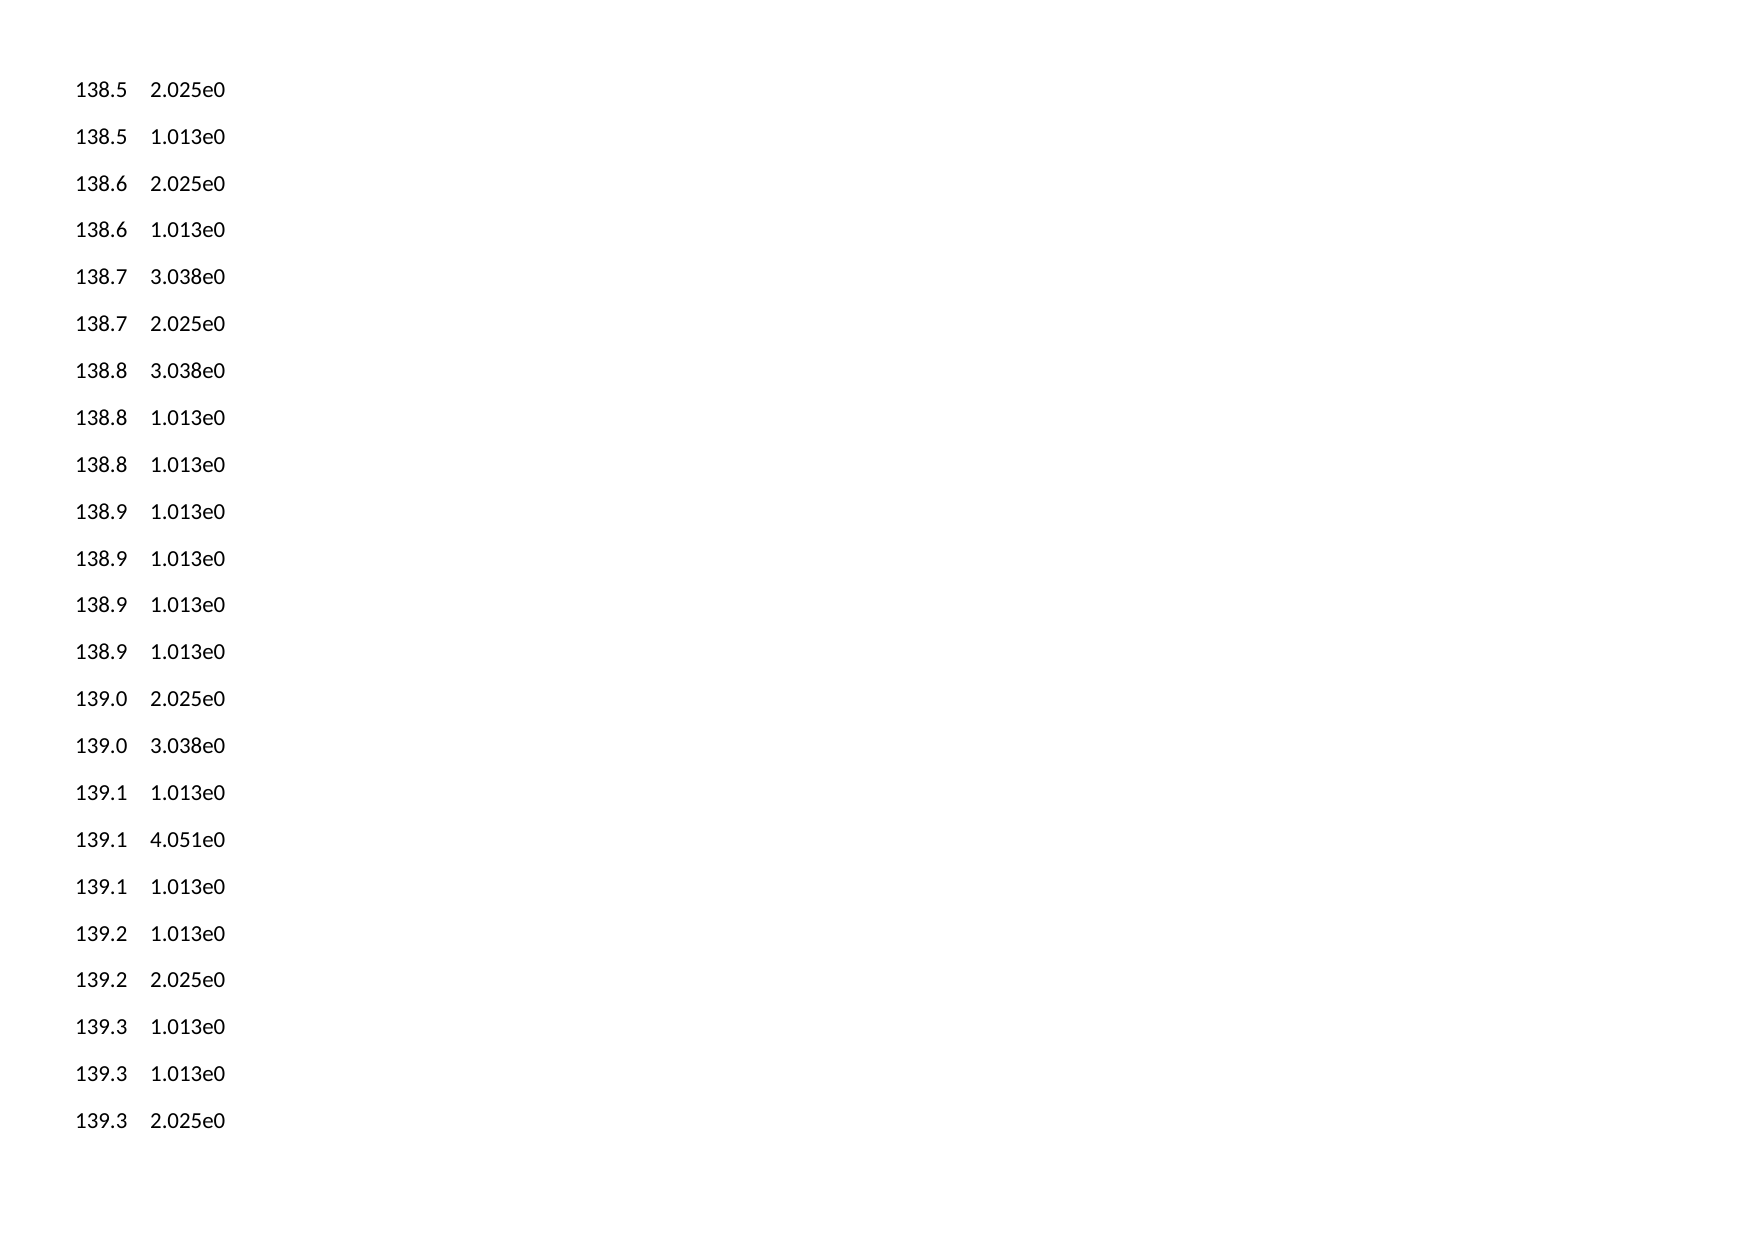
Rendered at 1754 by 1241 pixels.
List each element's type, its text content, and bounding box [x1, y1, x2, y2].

text 139.3 2.025e0 [75, 1106, 1679, 1134]
text 138.8 1.013e0 [75, 450, 1679, 478]
text 138.9 1.013e0 [75, 497, 1679, 525]
text 138.8 3.038e0 [75, 356, 1679, 384]
text 138.5 2.025e0 [75, 75, 1679, 103]
text 138.7 2.025e0 [75, 309, 1679, 337]
text 139.2 1.013e0 [75, 919, 1679, 947]
text 139.3 1.013e0 [75, 1012, 1679, 1041]
text 138.9 1.013e0 [75, 591, 1679, 619]
text 139.1 1.013e0 [75, 872, 1679, 900]
text 139.1 1.013e0 [75, 778, 1679, 806]
text 138.6 2.025e0 [75, 169, 1679, 197]
text 138.7 3.038e0 [75, 262, 1679, 291]
text 138.8 1.013e0 [75, 403, 1679, 431]
text 138.6 1.013e0 [75, 216, 1679, 244]
text 139.1 4.051e0 [75, 825, 1679, 853]
text 139.2 2.025e0 [75, 966, 1679, 994]
text 138.9 1.013e0 [75, 544, 1679, 572]
text 139.0 3.038e0 [75, 731, 1679, 759]
text 138.9 1.013e0 [75, 637, 1679, 666]
text 139.0 2.025e0 [75, 684, 1679, 712]
text 139.3 1.013e0 [75, 1059, 1679, 1087]
text 138.5 1.013e0 [75, 122, 1679, 150]
